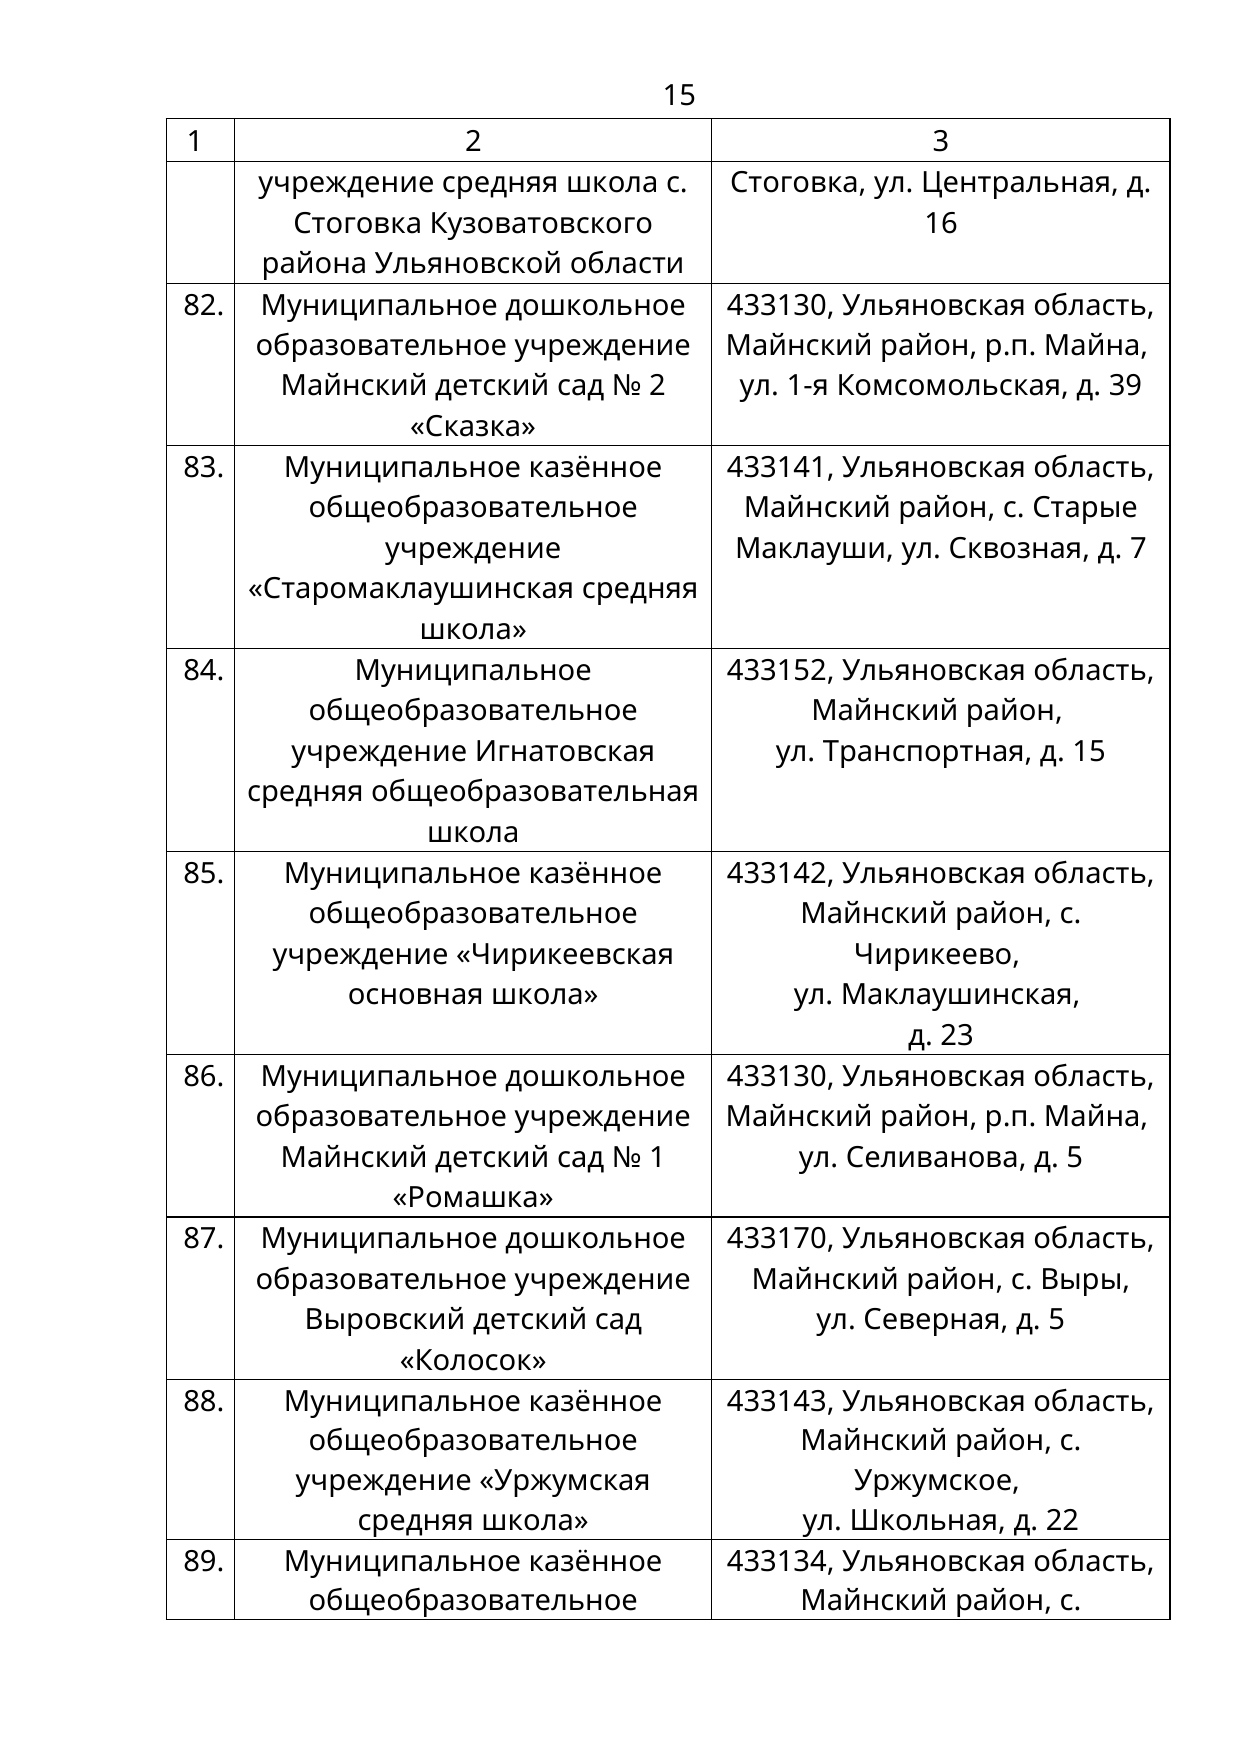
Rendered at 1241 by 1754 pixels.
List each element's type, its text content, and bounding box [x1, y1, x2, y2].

table_cell Муниципальное общеобразовательное учреждение Игнатовская средняя общеобразовательная школа [235, 649, 711, 851]
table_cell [712, 1540, 1169, 1619]
table_cell 433142, Ульяновская область, Майнский район, с. Чирикеево, ул. Маклаушинская, д. 23 [712, 852, 1169, 1054]
table_cell [167, 162, 234, 283]
table_cell [167, 1055, 234, 1216]
table_cell [167, 284, 234, 445]
table_cell 433143, Ульяновская область, Майнский район, с. Уржумское, ул. Школьная, д. 22 [712, 1380, 1169, 1539]
table_cell Муниципальное казённое общеобразовательное учреждение «Старомаклаушинская средняя школа» [235, 446, 711, 648]
table_cell 433152, Ульяновская область, Майнский район, ул. Транспортная, д. 15 [712, 649, 1169, 851]
table_cell Муниципальное казённое общеобразовательное учреждение «Чирикеевская основная школа» [235, 852, 711, 1054]
table_cell [167, 852, 234, 1054]
table_cell 433141, Ульяновская область, Майнский район, с. Старые Маклауши, ул. Сквозная, д. 7 [712, 446, 1169, 648]
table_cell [235, 1540, 711, 1619]
table_cell 433130, Ульяновская область, Майнский район, р.п. Майна, ул. Селиванова, д. 5 [712, 1055, 1169, 1216]
table_cell [167, 649, 234, 851]
table_cell [167, 1380, 234, 1539]
table_cell 433170, Ульяновская область, Майнский район, с. Выры, ул. Северная, д. 5 [712, 1218, 1169, 1379]
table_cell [235, 162, 711, 283]
table_header 2 [235, 119, 711, 161]
table_cell [167, 1218, 234, 1379]
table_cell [712, 162, 1169, 283]
table_cell Муниципальное дошкольное образовательное учреждение Майнский детский сад № 2 «Сказка» [235, 284, 711, 445]
table_header 1 [167, 119, 234, 161]
table_cell Муниципальное казённое общеобразовательное учреждение «Уржумская средняя школа» [235, 1380, 711, 1539]
table_cell Муниципальное дошкольное образовательное учреждение Майнский детский сад № 1 «Ромашка» [235, 1055, 711, 1216]
table_header 3 [712, 119, 1169, 161]
table_cell 433130, Ульяновская область, Майнский район, р.п. Майна, ул. 1-я Комсомольская, д. 39 [712, 284, 1169, 445]
table_cell [167, 446, 234, 648]
table_cell Муниципальное дошкольное образовательное учреждение Выровский детский сад «Колосок» [235, 1218, 711, 1379]
table_cell [167, 1540, 234, 1619]
